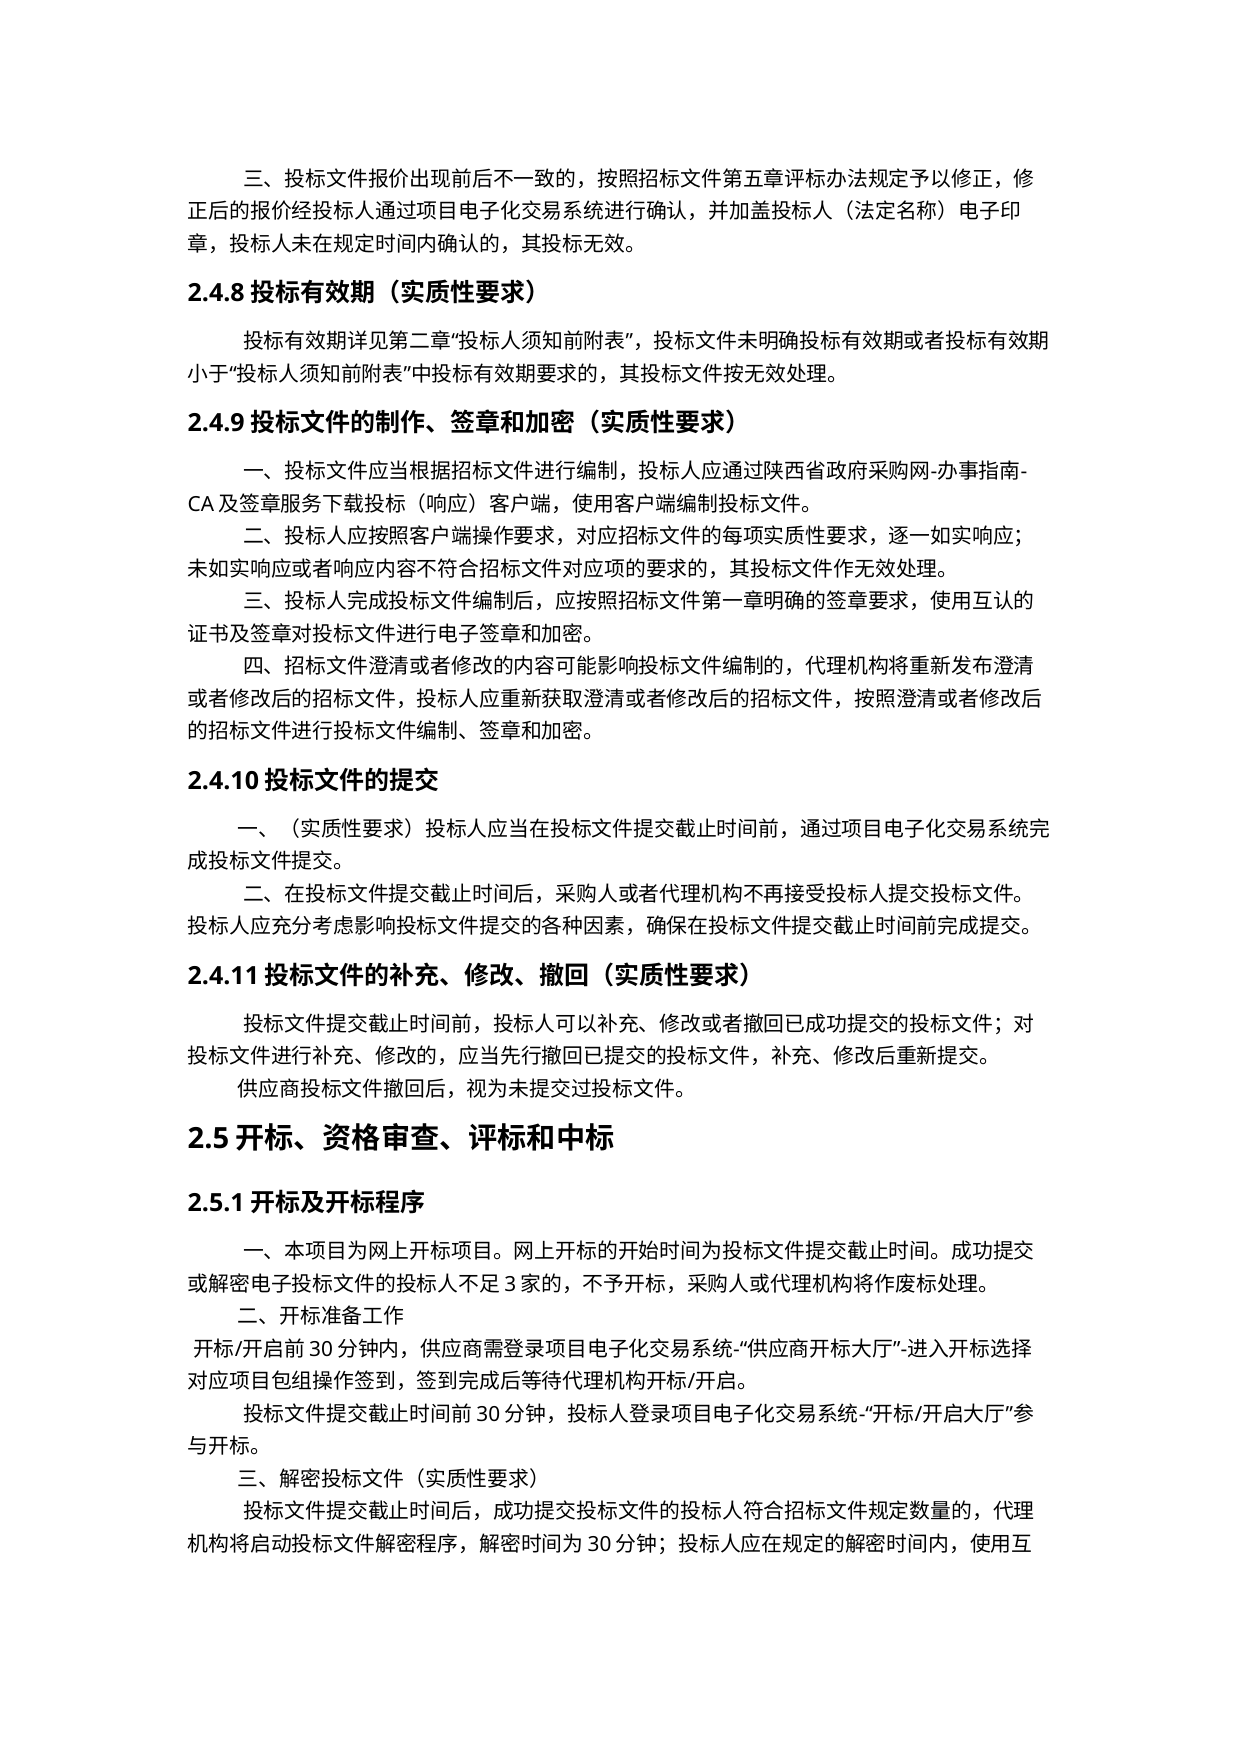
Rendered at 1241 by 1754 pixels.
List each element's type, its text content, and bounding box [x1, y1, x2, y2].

text 三、解密投标文件（实质性要求） [187, 1462, 1053, 1494]
text 一、本项目为网上开标项目。网上开标的开始时间为投标文件提交截止时间。成功提交或解密电子投标文件的投标人不足3家的，不予开标，采购人或代理机构将作废标处理。 [187, 1234, 1053, 1299]
text 一、（实质性要求）投标人应当在投标文件提交截止时间前，通过项目电子化交易系统完成投标文件提交。 [187, 812, 1053, 877]
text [187, 1494, 1053, 1559]
text 二、开标准备工作 [187, 1299, 1053, 1332]
text 投标有效期详见第二章“投标人须知前附表”，投标文件未明确投标有效期或者投标有效期小于“投标人须知前附表”中投标有效期要求的，其投标文件按无效处理。 [187, 324, 1053, 389]
text 三、投标人完成投标文件编制后，应按照招标文件第一章明确的签章要求，使用互认的证书及签章对投标文件进行电子签章和加密。 [187, 584, 1053, 649]
text 二、投标人应按照客户端操作要求，对应招标文件的每项实质性要求，逐一如实响应；未如实响应或者响应内容不符合招标文件对应项的要求的，其投标文件作无效处理。 [187, 519, 1053, 584]
text 2.4.11投标文件的补充、修改、撤回（实质性要求） [187, 942, 1053, 1007]
text 供应商投标文件撤回后，视为未提交过投标文件。 [187, 1072, 1053, 1104]
text 2.4.9投标文件的制作、签章和加密（实质性要求） [187, 389, 1053, 454]
text 投标文件提交截止时间前30分钟，投标人登录项目电子化交易系统-“开标/开启大厅”参与开标。 [187, 1397, 1053, 1462]
text 2.4.8投标有效期（实质性要求） [187, 259, 1053, 324]
text 二、在投标文件提交截止时间后，采购人或者代理机构不再接受投标人提交投标文件。投标人应充分考虑影响投标文件提交的各种因素，确保在投标文件提交截止时间前完成提交。 [187, 877, 1053, 942]
text 2.5.1开标及开标程序 [187, 1169, 1053, 1234]
text 三、投标文件报价出现前后不一致的，按照招标文件第五章评标办法规定予以修正，修正后的报价经投标人通过项目电子化交易系统进行确认，并加盖投标人（法定名称）电子印章，投标人未在规定时间内确认的，其投标无效。 [187, 162, 1053, 259]
text 四、招标文件澄清或者修改的内容可能影响投标文件编制的，代理机构将重新发布澄清或者修改后的招标文件，投标人应重新获取澄清或者修改后的招标文件，按照澄清或者修改后的招标文件进行投标文件编制、签章和加密。 [187, 649, 1053, 747]
text 2.5开标、资格审查、评标和中标 [187, 1104, 1053, 1169]
text 一、投标文件应当根据招标文件进行编制，投标人应通过陕西省政府采购网-办事指南-CA及签章服务下载投标（响应）客户端，使用客户端编制投标文件。 [187, 454, 1053, 519]
text 2.4.10投标文件的提交 [187, 747, 1053, 812]
text 开标/开启前30分钟内，供应商需登录项目电子化交易系统-“供应商开标大厅”-进入开标选择对应项目包组操作签到，签到完成后等待代理机构开标/开启。 [187, 1332, 1053, 1397]
text 投标文件提交截止时间前，投标人可以补充、修改或者撤回已成功提交的投标文件；对投标文件进行补充、修改的，应当先行撤回已提交的投标文件，补充、修改后重新提交。 [187, 1007, 1053, 1072]
